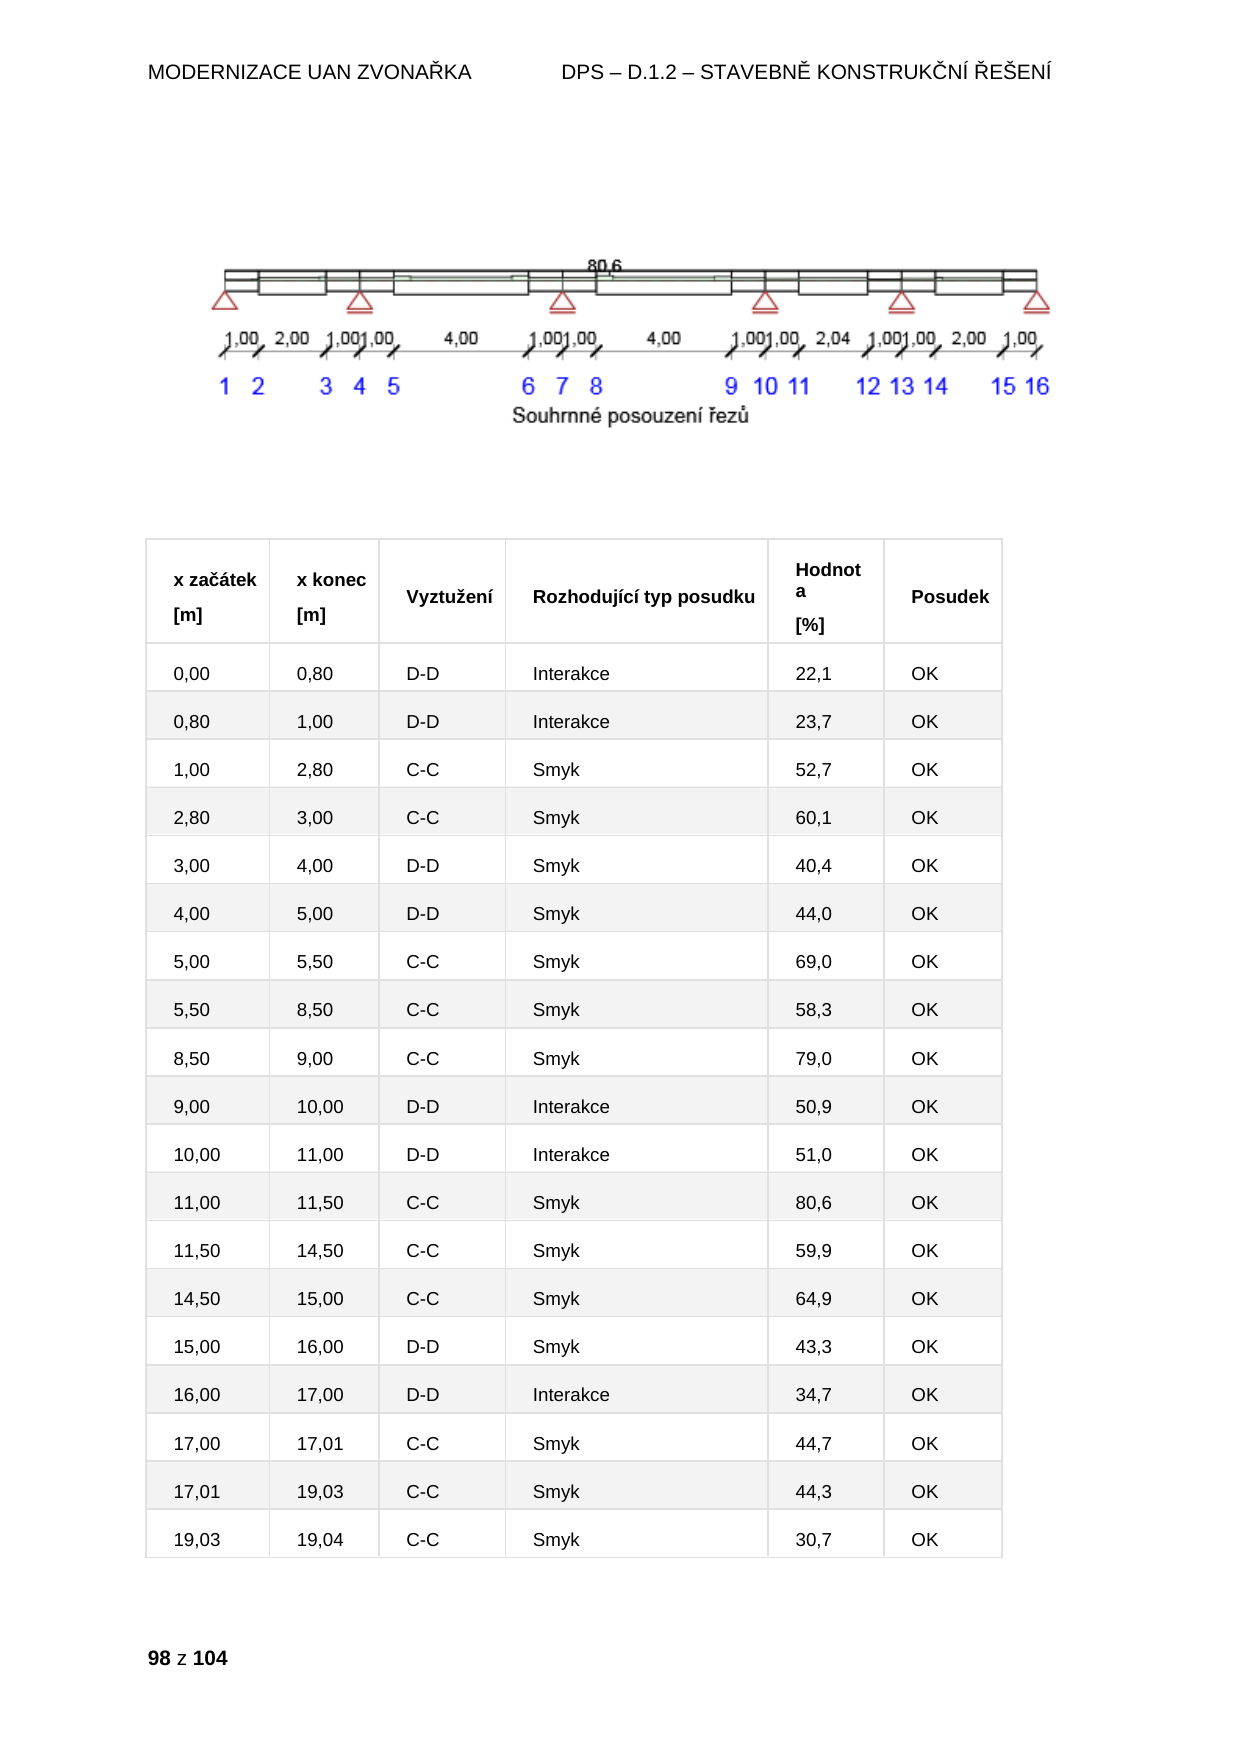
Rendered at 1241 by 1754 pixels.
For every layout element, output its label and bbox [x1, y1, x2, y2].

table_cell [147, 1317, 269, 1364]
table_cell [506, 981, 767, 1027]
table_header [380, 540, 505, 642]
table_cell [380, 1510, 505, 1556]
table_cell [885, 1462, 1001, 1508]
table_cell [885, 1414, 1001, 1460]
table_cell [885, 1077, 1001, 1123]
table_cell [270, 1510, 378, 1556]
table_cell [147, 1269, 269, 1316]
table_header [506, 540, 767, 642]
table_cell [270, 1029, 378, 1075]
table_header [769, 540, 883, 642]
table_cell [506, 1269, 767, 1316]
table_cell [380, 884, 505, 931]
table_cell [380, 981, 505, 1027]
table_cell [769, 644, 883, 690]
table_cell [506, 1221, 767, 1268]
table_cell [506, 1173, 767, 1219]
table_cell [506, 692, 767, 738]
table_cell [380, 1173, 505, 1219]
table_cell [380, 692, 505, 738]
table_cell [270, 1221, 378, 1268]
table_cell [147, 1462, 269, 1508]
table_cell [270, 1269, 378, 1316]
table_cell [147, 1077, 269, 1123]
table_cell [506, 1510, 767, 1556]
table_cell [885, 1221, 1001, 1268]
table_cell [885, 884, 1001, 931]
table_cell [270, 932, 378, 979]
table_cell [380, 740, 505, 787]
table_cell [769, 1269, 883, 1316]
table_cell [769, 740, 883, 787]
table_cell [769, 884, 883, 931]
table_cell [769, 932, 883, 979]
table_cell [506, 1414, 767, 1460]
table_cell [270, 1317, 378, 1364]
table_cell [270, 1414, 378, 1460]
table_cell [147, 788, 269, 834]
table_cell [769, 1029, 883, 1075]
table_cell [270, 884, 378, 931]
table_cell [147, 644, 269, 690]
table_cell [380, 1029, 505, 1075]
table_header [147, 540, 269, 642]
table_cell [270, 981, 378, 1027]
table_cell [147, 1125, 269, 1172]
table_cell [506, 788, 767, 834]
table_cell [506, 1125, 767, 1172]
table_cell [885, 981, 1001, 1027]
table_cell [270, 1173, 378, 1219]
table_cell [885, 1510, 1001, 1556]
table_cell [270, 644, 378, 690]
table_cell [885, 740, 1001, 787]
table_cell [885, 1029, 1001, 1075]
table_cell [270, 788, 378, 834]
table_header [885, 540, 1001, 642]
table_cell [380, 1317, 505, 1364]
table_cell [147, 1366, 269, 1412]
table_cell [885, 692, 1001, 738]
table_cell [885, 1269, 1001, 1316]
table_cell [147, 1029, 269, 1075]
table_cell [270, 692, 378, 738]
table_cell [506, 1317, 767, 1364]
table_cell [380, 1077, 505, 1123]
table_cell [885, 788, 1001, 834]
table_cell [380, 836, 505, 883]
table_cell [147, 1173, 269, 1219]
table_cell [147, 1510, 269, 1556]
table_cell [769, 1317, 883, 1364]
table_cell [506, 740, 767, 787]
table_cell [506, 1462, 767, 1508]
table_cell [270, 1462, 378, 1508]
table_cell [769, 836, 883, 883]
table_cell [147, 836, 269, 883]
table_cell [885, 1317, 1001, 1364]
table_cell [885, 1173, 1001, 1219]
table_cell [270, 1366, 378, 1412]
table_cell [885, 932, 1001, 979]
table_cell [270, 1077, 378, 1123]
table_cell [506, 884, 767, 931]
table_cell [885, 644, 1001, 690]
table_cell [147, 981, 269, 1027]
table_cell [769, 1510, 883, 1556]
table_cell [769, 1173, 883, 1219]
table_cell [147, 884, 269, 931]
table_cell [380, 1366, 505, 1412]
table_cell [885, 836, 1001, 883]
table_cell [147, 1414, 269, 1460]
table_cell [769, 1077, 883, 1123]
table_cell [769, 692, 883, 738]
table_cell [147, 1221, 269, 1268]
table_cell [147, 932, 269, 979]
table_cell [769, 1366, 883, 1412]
picture [162, 147, 1100, 539]
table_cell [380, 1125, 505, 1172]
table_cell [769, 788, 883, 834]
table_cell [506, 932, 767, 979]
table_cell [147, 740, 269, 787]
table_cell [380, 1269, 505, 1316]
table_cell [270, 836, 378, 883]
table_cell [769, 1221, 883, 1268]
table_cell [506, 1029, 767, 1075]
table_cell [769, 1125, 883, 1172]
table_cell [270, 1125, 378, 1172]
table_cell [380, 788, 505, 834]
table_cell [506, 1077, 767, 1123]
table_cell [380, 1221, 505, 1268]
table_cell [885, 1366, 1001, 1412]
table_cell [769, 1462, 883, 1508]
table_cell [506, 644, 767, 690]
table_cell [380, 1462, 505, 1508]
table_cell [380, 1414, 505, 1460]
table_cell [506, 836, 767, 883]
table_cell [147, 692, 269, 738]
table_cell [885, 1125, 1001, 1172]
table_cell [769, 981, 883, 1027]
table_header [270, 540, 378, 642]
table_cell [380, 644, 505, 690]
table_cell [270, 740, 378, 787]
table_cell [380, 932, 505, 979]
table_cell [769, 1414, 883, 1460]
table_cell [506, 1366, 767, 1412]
